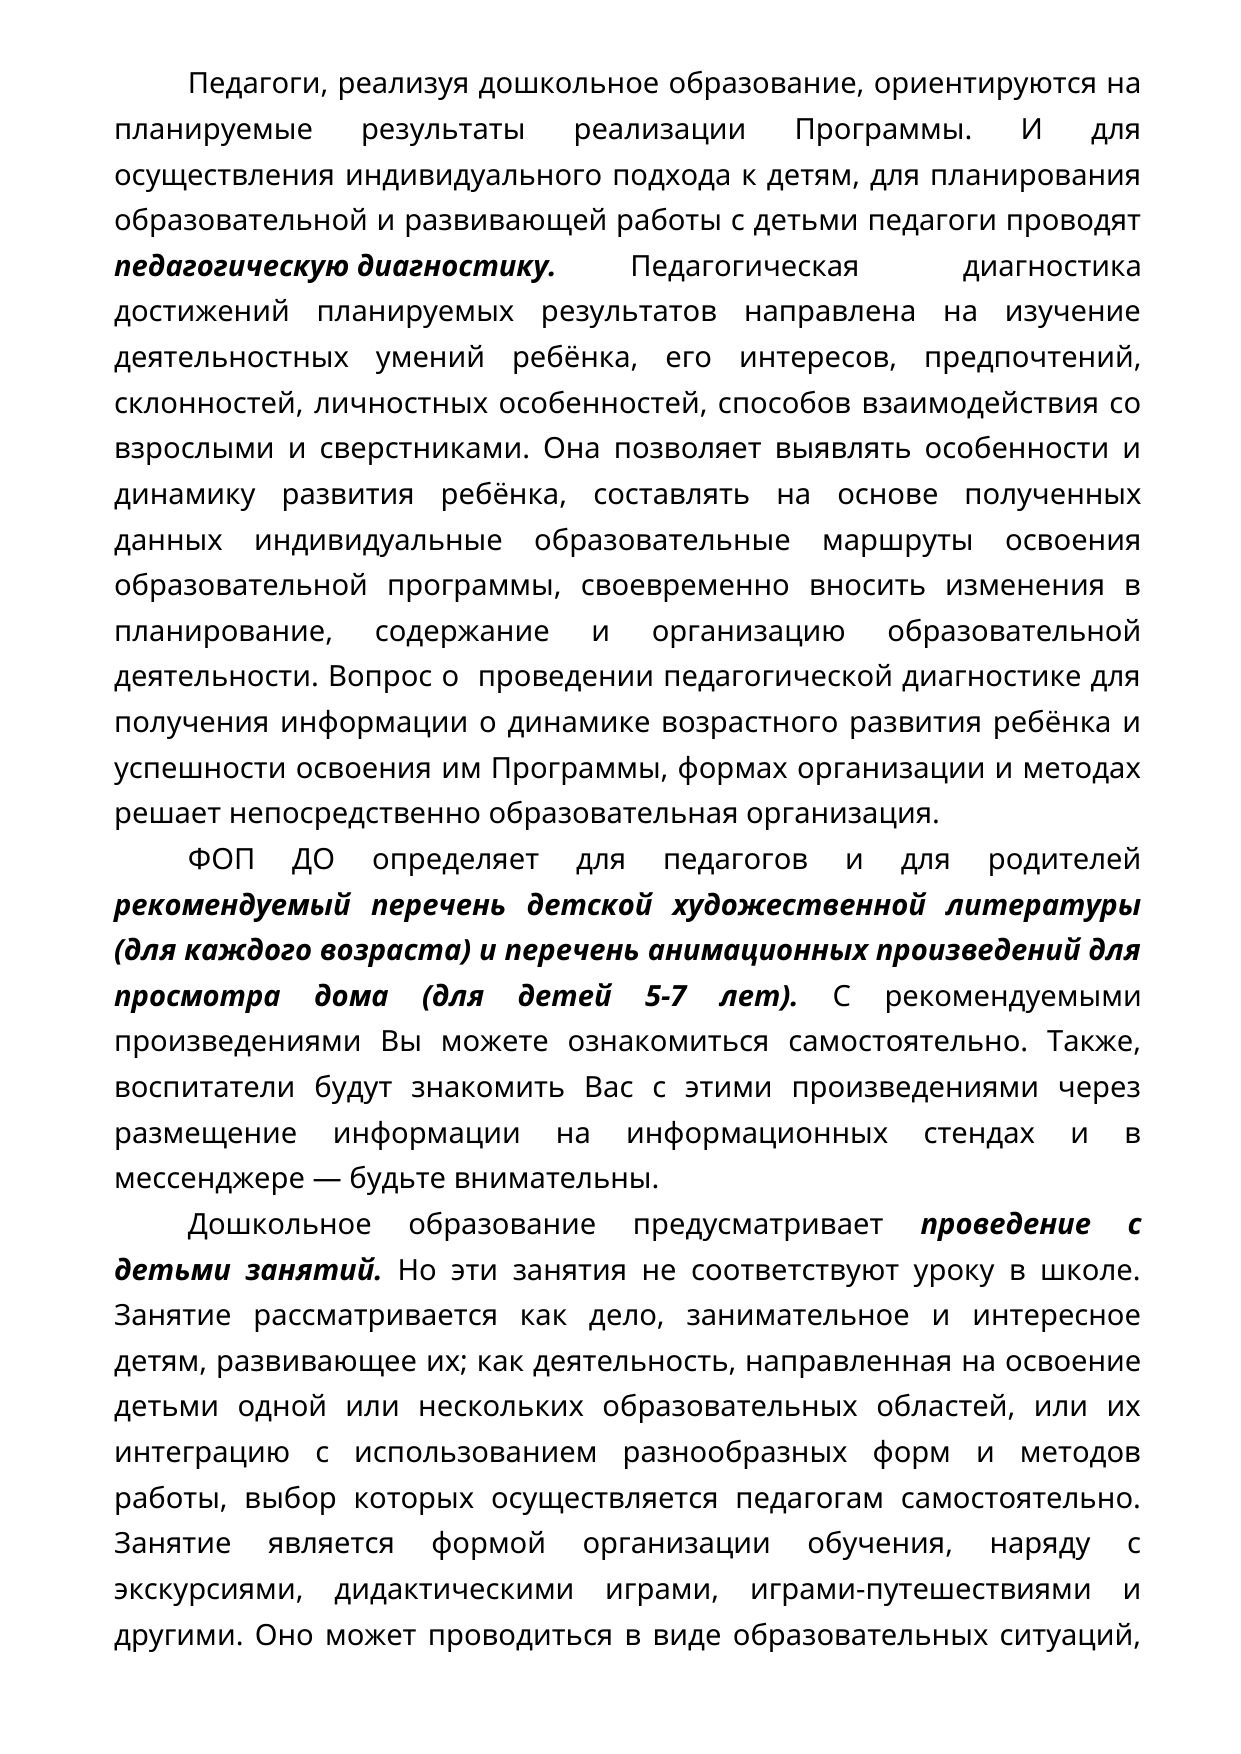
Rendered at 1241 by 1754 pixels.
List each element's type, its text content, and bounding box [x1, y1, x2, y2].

text Педагоги, реализуя дошкольное образование, ориентируются на планируемые результаты реализации Программы. И для осуществления индивидуального подхода к детям, для планирования образовательной и развивающей работы с детьми педагоги проводят педагогическую диагностику. Педагогическая диагностика достижений планируемых результатов направлена на изучение деятельностных умений ребёнка, его интересов, предпочтений, склонностей, личностных особенностей, способов взаимодействия со взрослыми и сверстниками. Она позволяет выявлять особенности и динамику развития ребёнка, составлять на основе полученных данных индивидуальные образовательные маршруты освоения образовательной программы, своевременно вносить изменения в планирование, содержание и организацию образовательной деятельности. Вопрос о проведении педагогической диагностике для получения информации о динамике возрастного развития ребёнка и успешности освоения им Программы, формах организации и методах решает непосредственно образовательная организация. [114, 62, 1142, 832]
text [114, 1203, 1142, 1653]
text ФОП ДО определяет для педагогов и для родителей рекомендуемый перечень детской художественной литературы (для каждого возраста) и перечень анимационных произведений для просмотра дома (для детей 5-7 лет). С рекомендуемыми произведениями Вы можете ознакомиться самостоятельно. Также, воспитатели будут знакомить Вас с этими произведениями через размещение информации на информационных стендах и в мессенджере — будьте внимательны. [114, 838, 1142, 1197]
